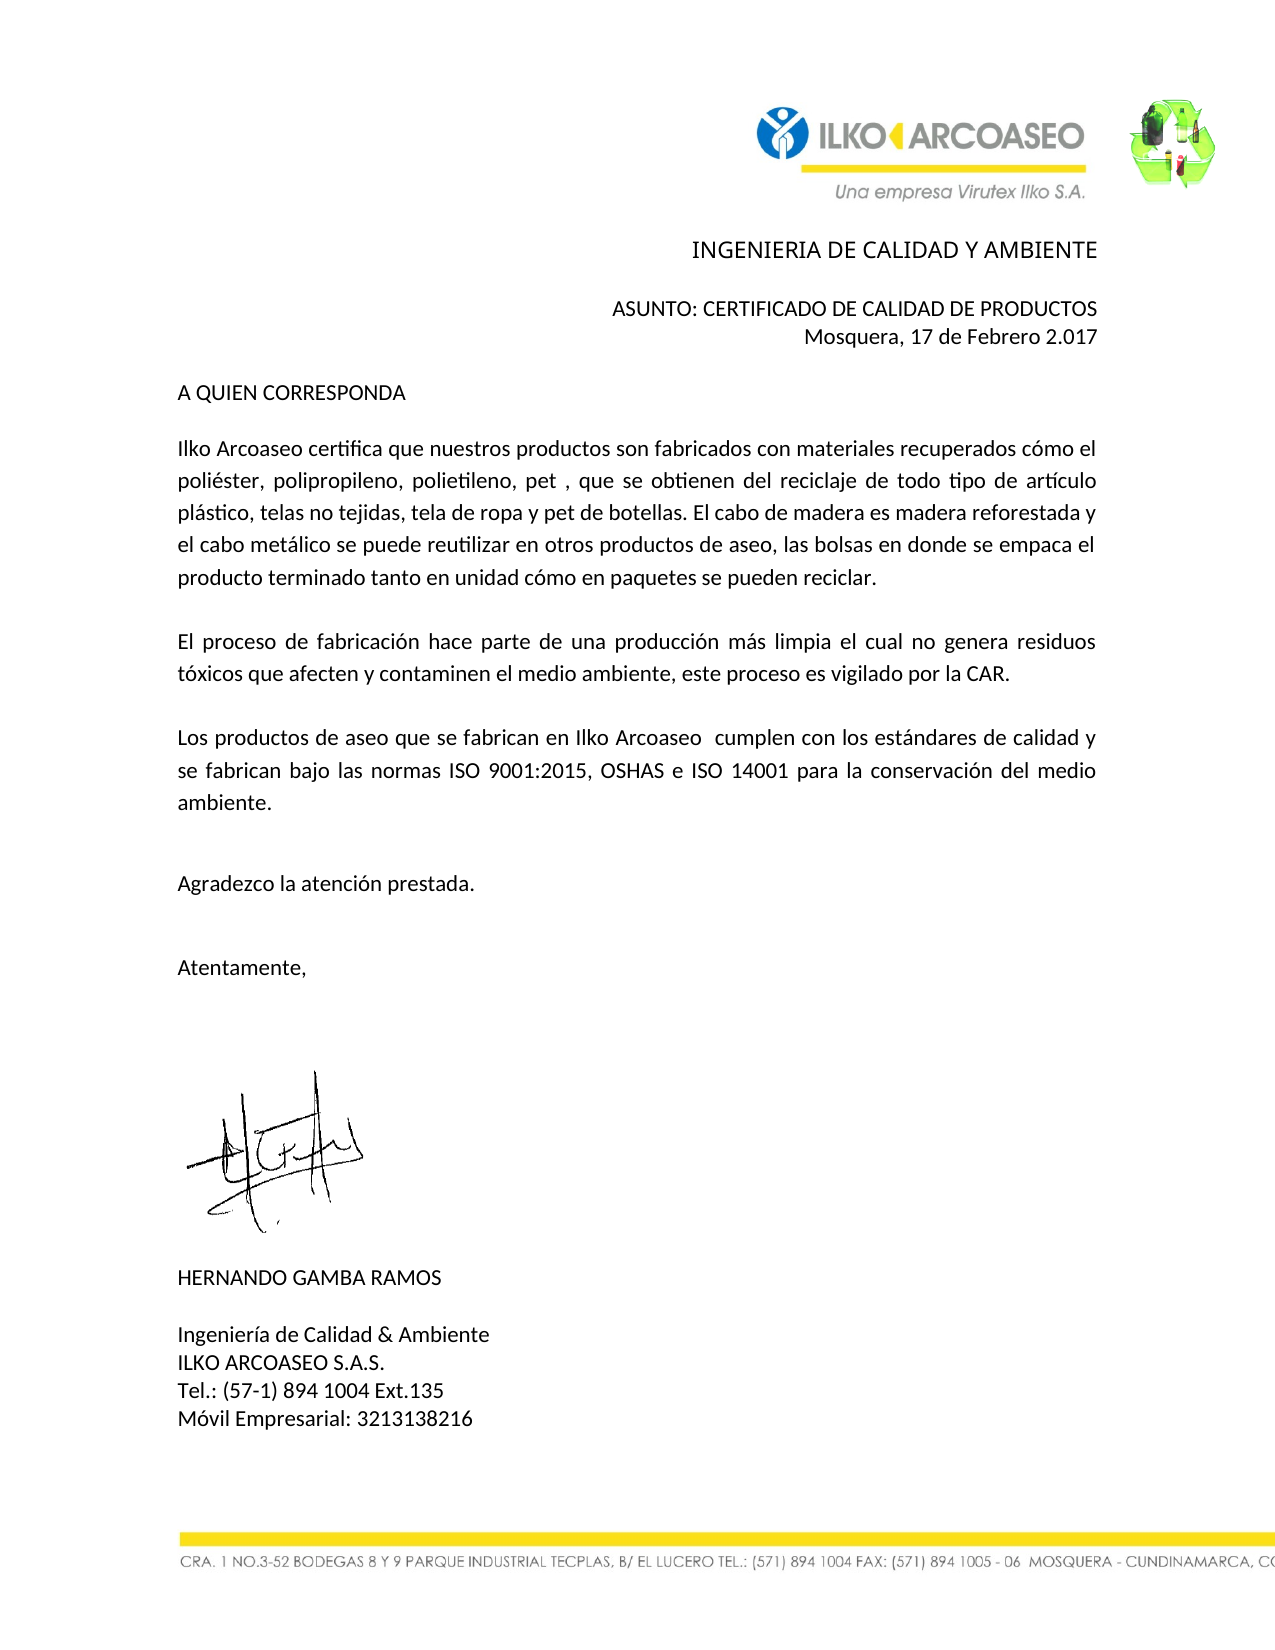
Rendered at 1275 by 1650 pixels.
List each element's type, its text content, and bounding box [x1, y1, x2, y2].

text Ingeniería de Calidad & Ambiente [177, 1320, 1098, 1348]
text ILKO ARCOASEO S.A.S. [177, 1348, 1098, 1376]
picture [747, 102, 1098, 206]
picture [177, 1066, 364, 1234]
text Agradezco la atención prestada. [177, 869, 1098, 897]
text El proceso de fabricación hace parte de una producción más limpia el cual no genera residuos tóxicos que afecten y contaminen el medio ambiente, este proceso es vigilado por la CAR. [177, 627, 1098, 687]
text A QUIEN CORRESPONDA [177, 378, 1098, 406]
text Los productos de aseo que se fabrican en Ilko Arcoaseo cumplen con los estándares de calidad y se fabrican bajo las normas ISO 9001:2015, OSHAS e ISO 14001 para la conservación del medio ambiente. [177, 723, 1098, 816]
picture [177, 1529, 1275, 1577]
text Ilko Arcoaseo certifica que nuestros productos son fabricados con materiales recuperados cómo el poliéster, polipropileno, polietileno, pet , que se obtienen del reciclaje de todo tipo de artículo plástico, telas no tejidas, tela de ropa y pet de botellas. El cabo de madera es madera reforestada y el cabo metálico se puede reutilizar en otros productos de aseo, las bolsas en donde se empaca el producto terminado tanto en unidad cómo en paquetes se pueden reciclar. [177, 434, 1098, 591]
text Tel.: (57-1) 894 1004 Ext.135 [177, 1376, 1098, 1404]
text Móvil Empresarial: 3213138216 [177, 1404, 1098, 1432]
text HERNANDO GAMBA RAMOS [177, 1263, 1098, 1291]
text Atentamente, [177, 953, 1098, 981]
text ASUNTO: CERTIFICADO DE CALIDAD DE PRODUCTOS [177, 294, 1098, 322]
text INGENIERIA DE CALIDAD Y AMBIENTE [177, 234, 1098, 266]
text Mosquera, 17 de Febrero 2.017 [177, 322, 1098, 350]
